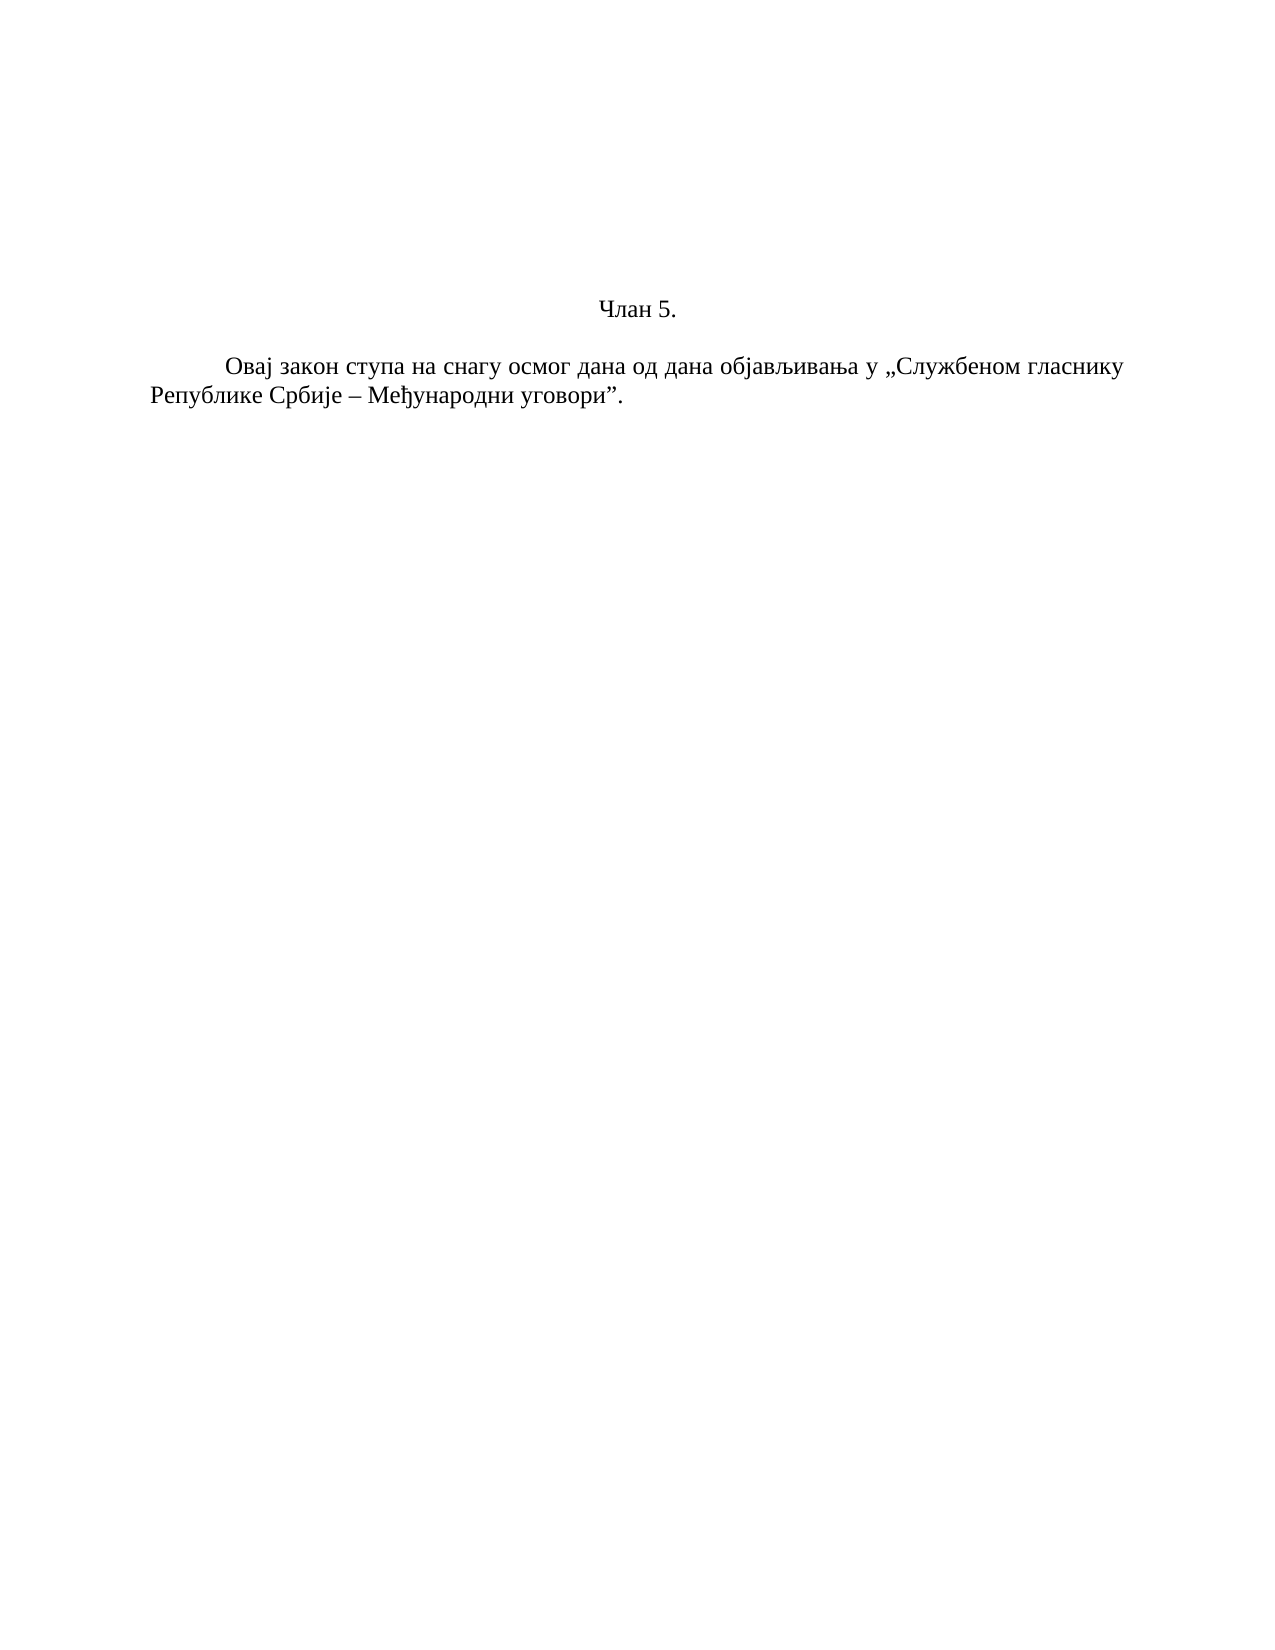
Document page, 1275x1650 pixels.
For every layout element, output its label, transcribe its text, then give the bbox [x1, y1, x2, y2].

text Овај закон ступа на снагу осмог дана од дана објављивања у „Службеном гласнику Републике Србије – Међународни уговори”. [150, 351, 1125, 409]
text Члан 5. [150, 294, 1125, 322]
